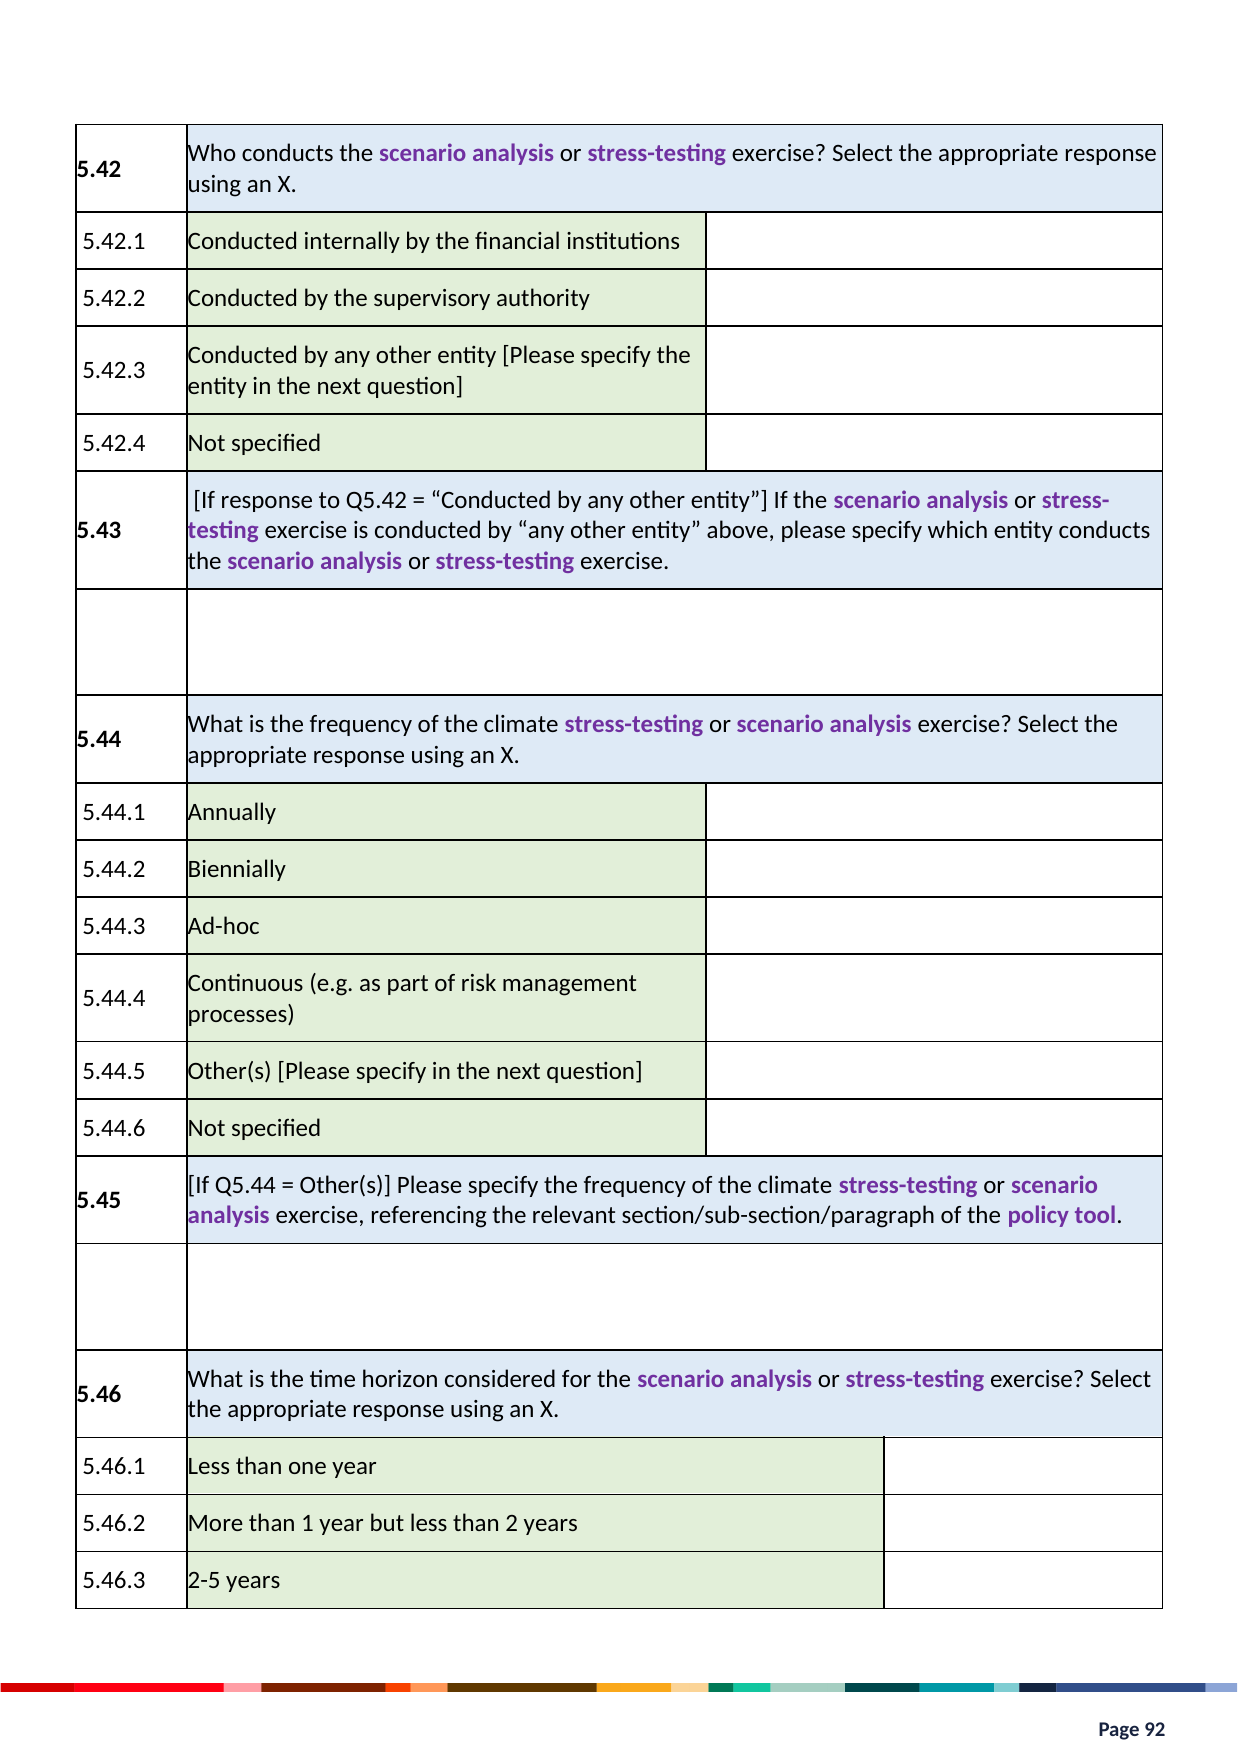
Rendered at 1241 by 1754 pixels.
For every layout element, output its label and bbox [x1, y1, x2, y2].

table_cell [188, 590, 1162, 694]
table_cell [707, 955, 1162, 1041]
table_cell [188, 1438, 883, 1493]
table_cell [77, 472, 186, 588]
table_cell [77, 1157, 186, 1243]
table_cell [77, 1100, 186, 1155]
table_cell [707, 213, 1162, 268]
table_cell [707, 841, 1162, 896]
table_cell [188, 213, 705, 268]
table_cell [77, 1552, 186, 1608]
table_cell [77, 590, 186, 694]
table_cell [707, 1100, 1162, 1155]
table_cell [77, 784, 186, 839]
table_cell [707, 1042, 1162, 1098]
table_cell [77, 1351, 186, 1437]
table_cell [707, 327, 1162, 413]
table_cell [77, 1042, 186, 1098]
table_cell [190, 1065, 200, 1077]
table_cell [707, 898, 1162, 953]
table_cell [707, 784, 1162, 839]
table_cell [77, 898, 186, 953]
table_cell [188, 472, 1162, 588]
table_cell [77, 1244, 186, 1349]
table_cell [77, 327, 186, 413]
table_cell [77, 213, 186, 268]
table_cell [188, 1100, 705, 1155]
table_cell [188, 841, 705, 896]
picture [0, 1683, 1236, 1692]
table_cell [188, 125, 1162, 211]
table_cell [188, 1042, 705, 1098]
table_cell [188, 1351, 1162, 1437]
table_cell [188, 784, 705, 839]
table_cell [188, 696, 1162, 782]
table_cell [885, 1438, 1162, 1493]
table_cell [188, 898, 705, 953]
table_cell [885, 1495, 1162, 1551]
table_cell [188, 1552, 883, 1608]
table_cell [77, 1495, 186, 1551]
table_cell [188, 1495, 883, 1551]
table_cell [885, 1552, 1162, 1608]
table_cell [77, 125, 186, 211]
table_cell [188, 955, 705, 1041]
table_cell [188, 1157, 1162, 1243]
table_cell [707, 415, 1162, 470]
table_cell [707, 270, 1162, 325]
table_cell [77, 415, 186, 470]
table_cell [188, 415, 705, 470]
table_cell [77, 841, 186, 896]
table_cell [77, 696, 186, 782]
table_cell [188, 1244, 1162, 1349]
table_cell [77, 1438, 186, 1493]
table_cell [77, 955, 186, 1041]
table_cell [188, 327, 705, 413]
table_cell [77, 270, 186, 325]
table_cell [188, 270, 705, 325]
